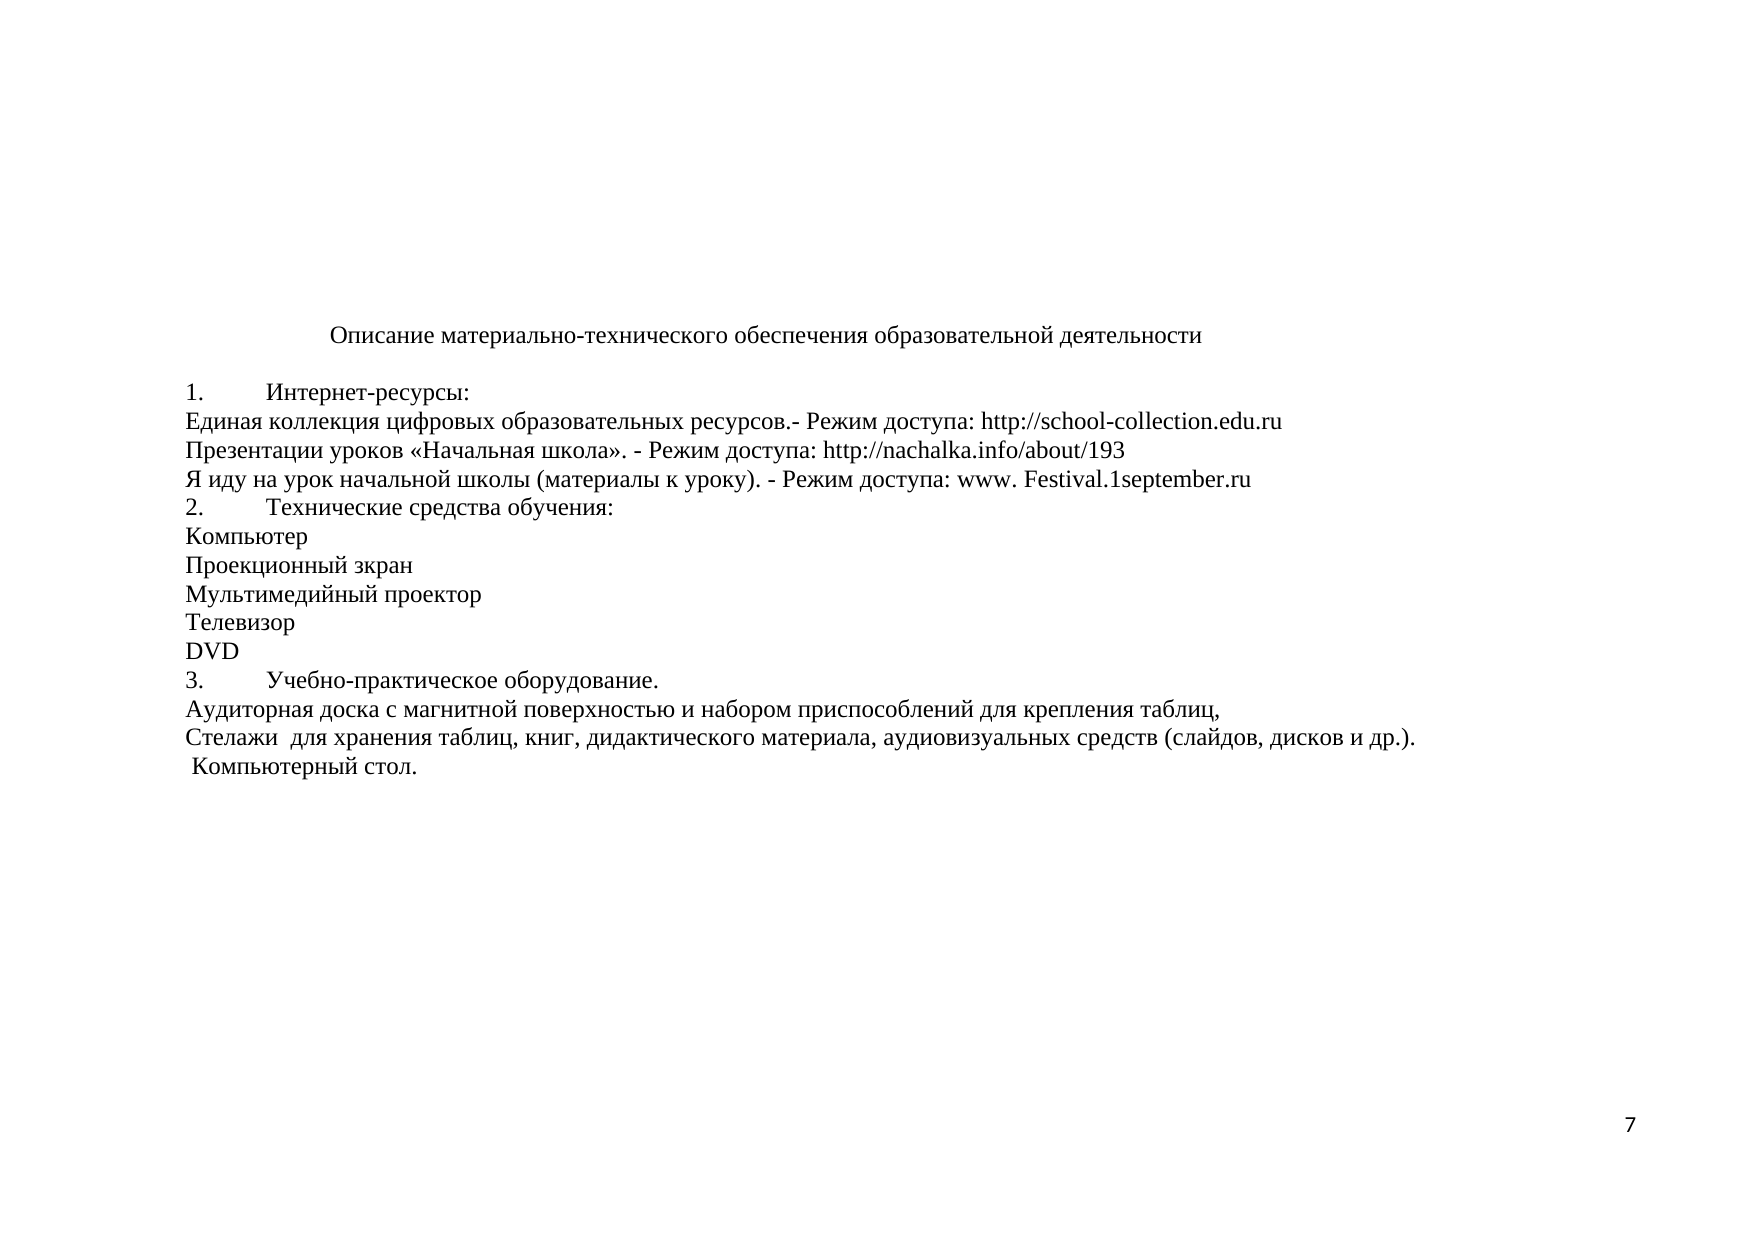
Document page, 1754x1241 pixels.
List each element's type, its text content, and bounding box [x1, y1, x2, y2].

text Единая коллекция цифровых образовательных ресурсов.- Режим доступа: http://school-collection.edu.ru [148, 406, 1636, 435]
text Я иду на урок начальной школы (материалы к уроку). - Режим доступа: www. Festival.1september.ru [148, 464, 1636, 492]
text Презентации уроков «Начальная школa». - Режим доступа: http://nachalka.info/about/193 [148, 435, 1636, 464]
text 1. Интернет-ресурсы: [148, 377, 1636, 406]
text Мультимедийный проектор [148, 579, 1636, 607]
text DVD [148, 636, 1636, 665]
text Компьютер [148, 521, 1636, 550]
text Проекционный зкран [148, 550, 1636, 579]
text Аудиторная доска с магнитной поверхностью и набором приспособлений для крепления таблиц, [148, 694, 1636, 722]
text 2. Технические средства обучения: [148, 492, 1636, 521]
text Стелажи для хранения таблиц, книг, дидактического материала, аудиовизуальных средств (слайдов, дисков и др.). [148, 722, 1636, 751]
text Компьютерный стол. [148, 751, 1636, 780]
text Телевизор [148, 607, 1636, 636]
text 3. Учебно-практическое оборудование. [148, 665, 1636, 694]
text Описание материально-технического обеспечения образовательной деятельности [118, 320, 1636, 349]
